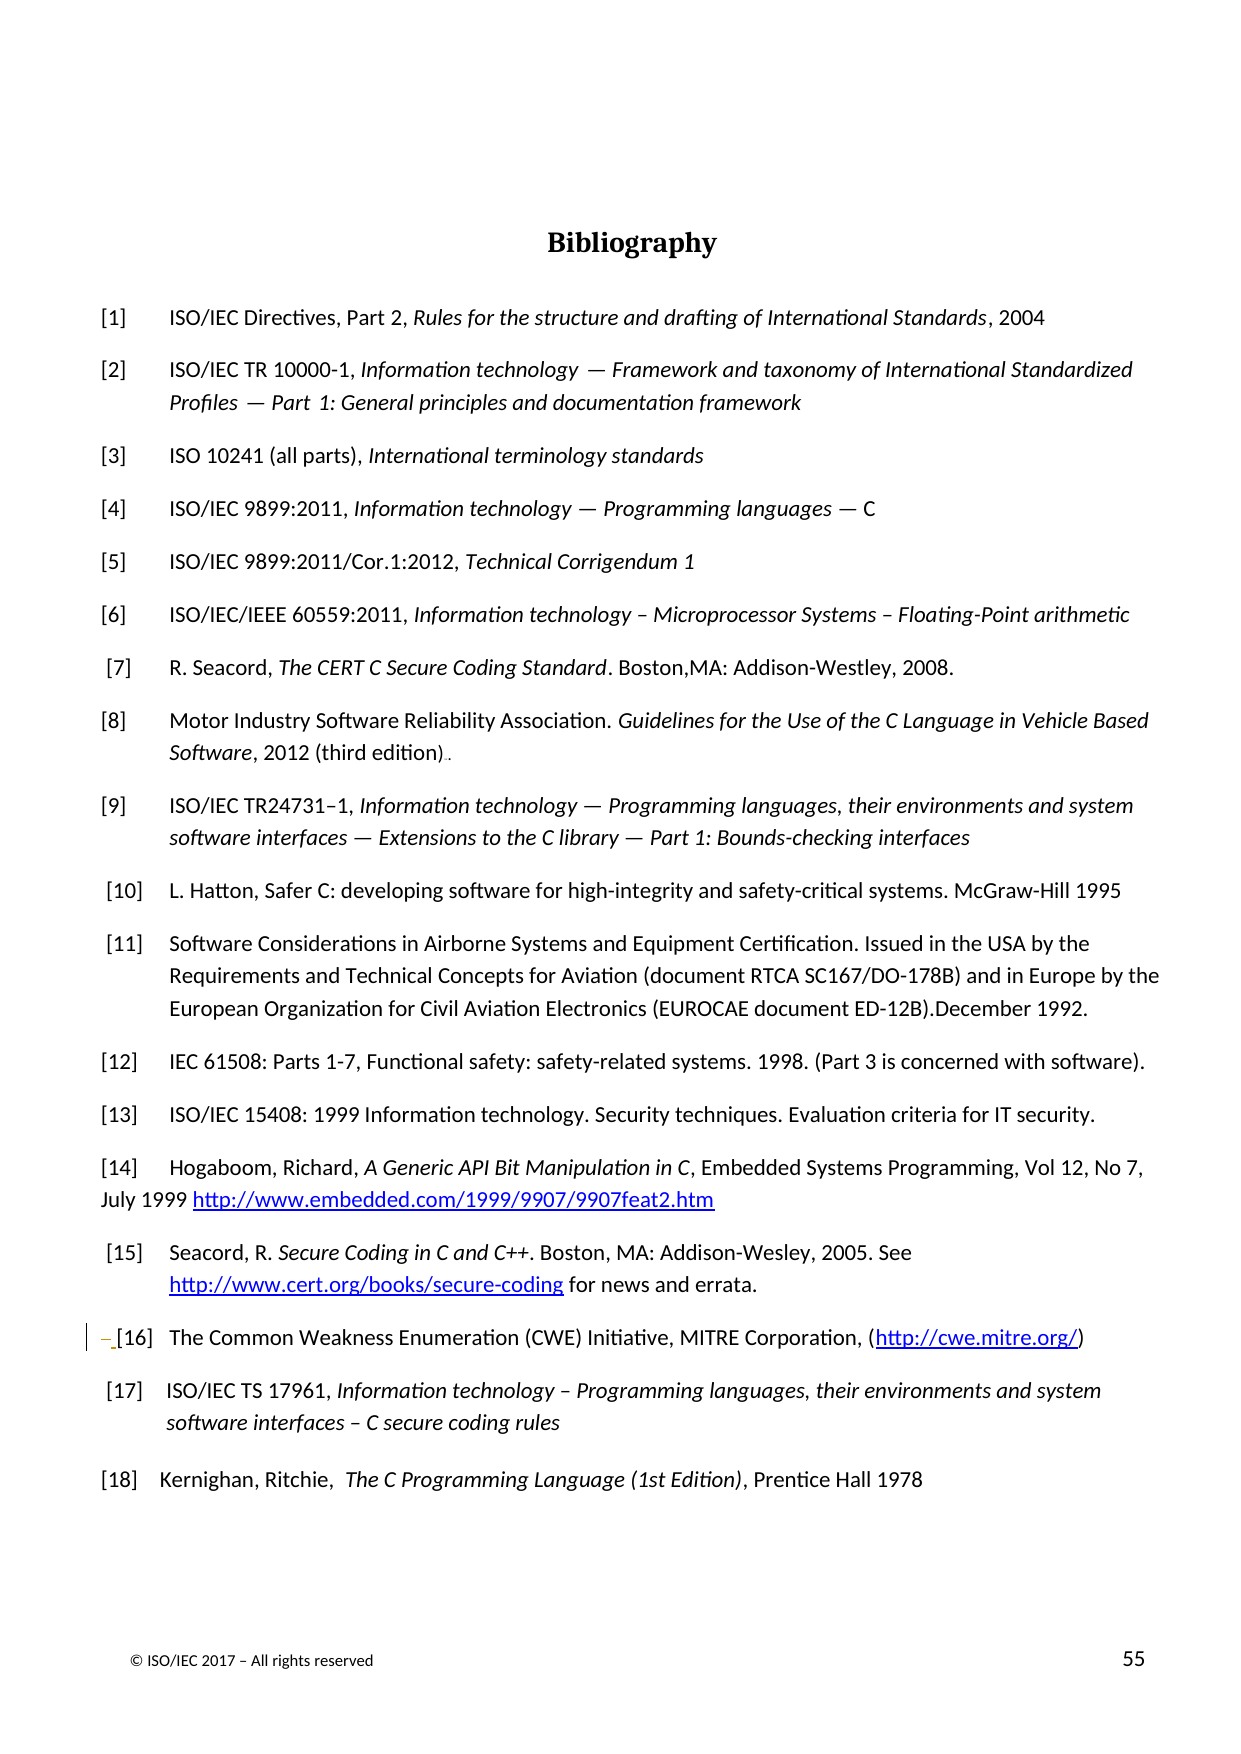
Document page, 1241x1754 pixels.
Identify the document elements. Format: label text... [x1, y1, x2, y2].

text [14] Hogaboom, Richard, A Generic API Bit Manipulation in C, Embedded Systems Programming, Vol 12, No 7, July 1999 http://www.embedded.com/1999/9907/9907feat2.htm [101, 1153, 1164, 1213]
text [7] R. Seacord, The CERT C Secure Coding Standard. Boston,MA: Addison-Westley, 2008. [101, 653, 1164, 681]
text [17] ISO/IEC TS 17961, Information technology – Programming languages, their environments and system software interfaces – C secure coding rules [101, 1376, 1164, 1436]
text [12] IEC 61508: Parts 1-7, Functional safety: safety-related systems. 1998. (Part 3 is concerned with software). [101, 1047, 1164, 1075]
text [13] ISO/IEC 15408: 1999 Information technology. Security techniques. Evaluation criteria for IT security. [101, 1100, 1164, 1128]
text [2] ISO/IEC TR 10000-1, Information technology — Framework and taxonomy of International Standardized Profiles — Part 1: General principles and documentation framework [101, 356, 1164, 416]
text [5] ISO/IEC 9899:2011/Cor.1:2012, Technical Corrigendum 1 [101, 547, 1164, 575]
subtitle Bibliography [101, 227, 1164, 260]
text [15] Seacord, R. Secure Coding in C and C++. Boston, MA: Addison-Wesley, 2005. See http://www.cert.org/books/secure-coding for news and errata. [101, 1238, 1164, 1298]
text [9] ISO/IEC TR24731–1, Information technology — Programming languages, their environments and system software interfaces — Extensions to the C library — Part 1: Bounds-checking interfaces [101, 791, 1164, 851]
text [3] ISO 10241 (all parts), International terminology standards [101, 441, 1164, 469]
text [4] ISO/IEC 9899:2011, Information technology — Programming languages — C [101, 494, 1164, 522]
text [8] Motor Industry Software Reliability Association. Guidelines for the Use of the C Language in Vehicle Based Software, 2012 (third edition)16F. [101, 706, 1164, 766]
text [6] ISO/IEC/IEEE 60559:2011, Information technology – Microprocessor Systems – Floating-Point arithmetic [101, 600, 1164, 628]
text [18] Kernighan, Ritchie, The C Programming Language (1st Edition), Prentice Hall 1978 [101, 1466, 1164, 1494]
text [10] L. Hatton, Safer C: developing software for high-integrity and safety-critical systems. McGraw-Hill 1995 [101, 876, 1164, 904]
text [1] ISO/IEC Directives, Part 2, Rules for the structure and drafting of International Standards, 2004 [101, 303, 1164, 331]
text [11] Software Considerations in Airborne Systems and Equipment Certification. Issued in the USA by the Requirements and Technical Concepts for Aviation (document RTCA SC167/DO-178B) and in Europe by the European Organization for Civil Aviation Electronics (EUROCAE document ED-12B).December 1992. [101, 929, 1164, 1022]
text [16] The Common Weakness Enumeration (CWE) Initiative, MITRE Corporation, (http://cwe.mitre.org/) [101, 1323, 1164, 1351]
